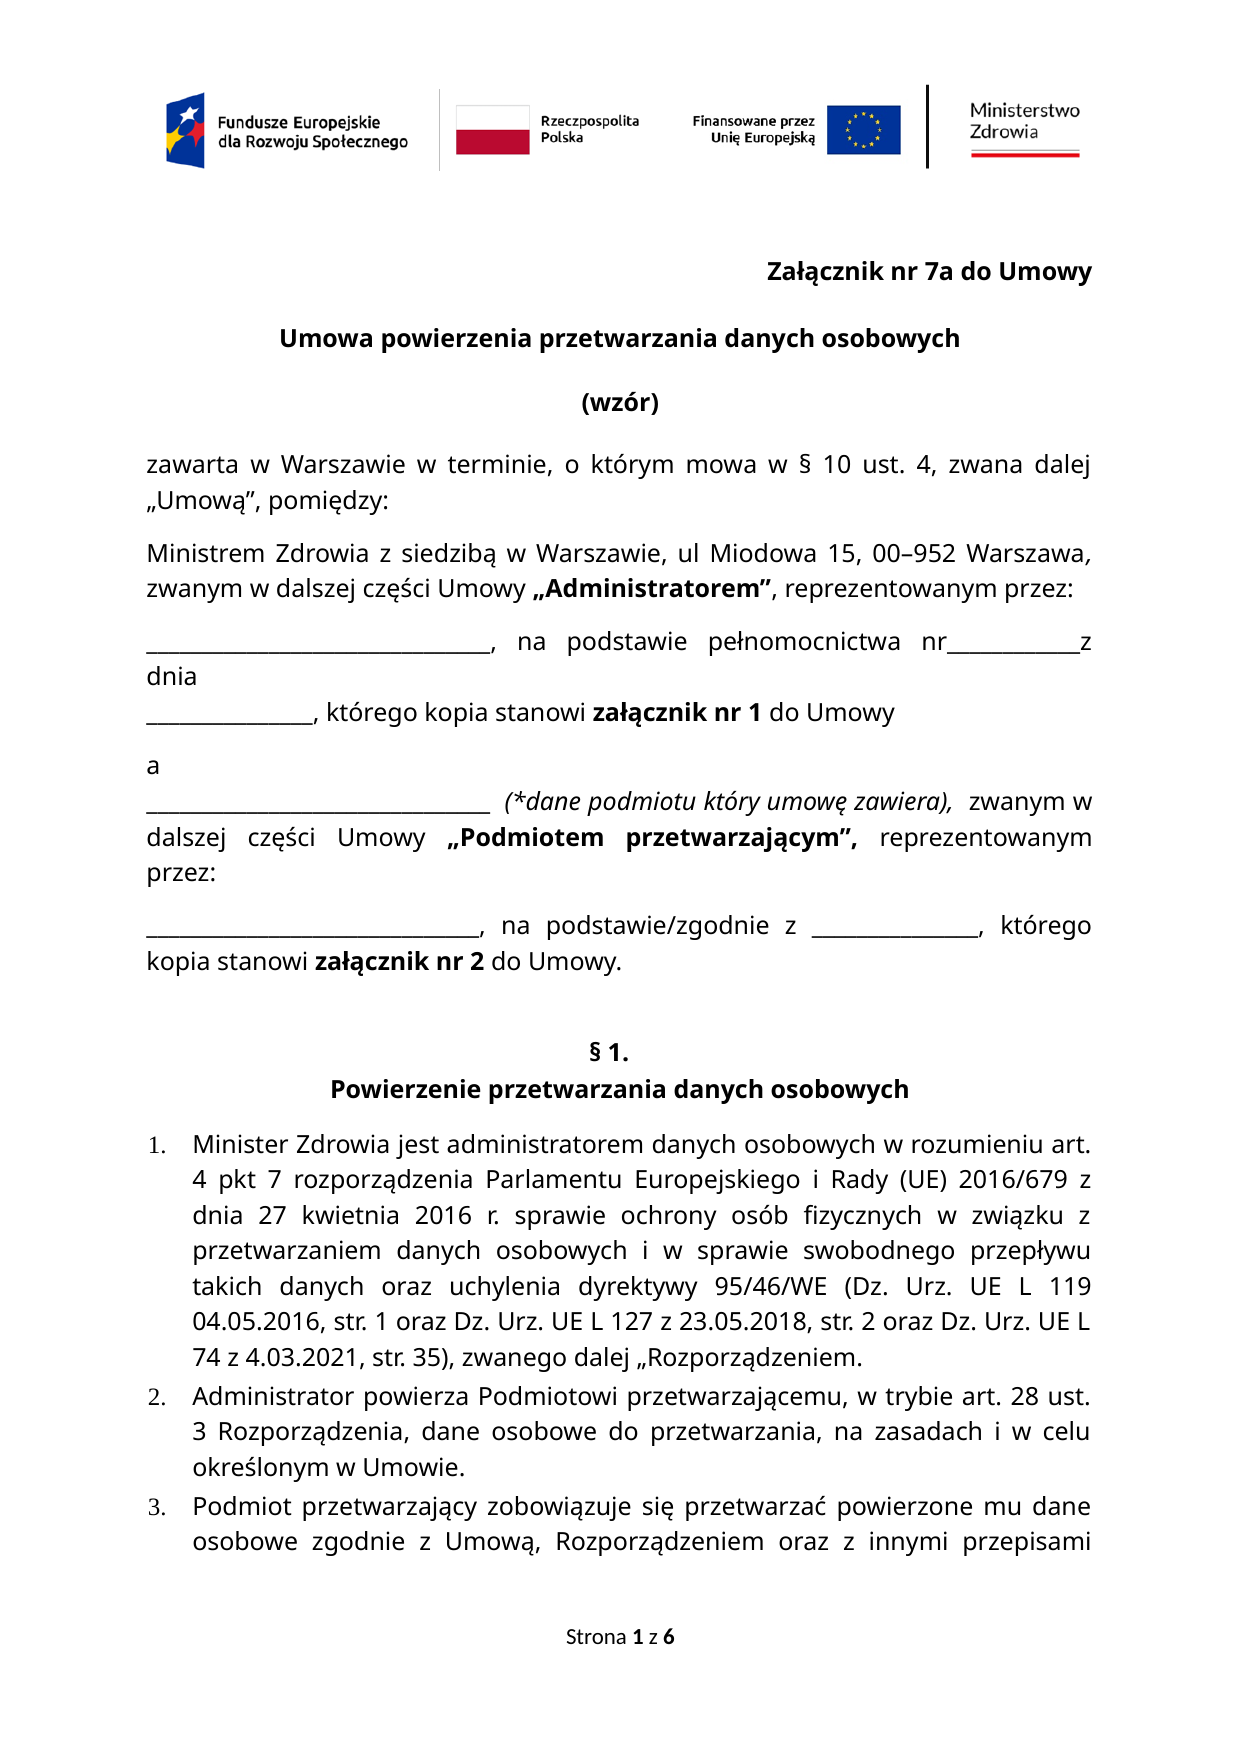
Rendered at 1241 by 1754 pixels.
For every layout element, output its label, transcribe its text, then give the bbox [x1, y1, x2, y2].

list Administrator powierza Podmiotowi przetwarzającemu, w trybie art. 28 ust. 3 Rozporządzenia, dane osobowe do przetwarzania, na zasadach i w celu określonym w Umowie. [148, 1378, 1092, 1483]
text Umowa powierzenia przetwarzania danych osobowych [148, 321, 1092, 355]
text _______________________________, na podstawie pełnomocnictwa nr____________z dnia [146, 623, 1092, 693]
text § 1. [148, 1035, 1070, 1069]
text (wzór) [148, 384, 1092, 418]
text _______________, którego kopia stanowi załącznik nr 1 do Umowy [146, 695, 1092, 729]
text Ministrem Zdrowia z siedzibą w Warszawie, ul Miodowa 15, 00–952 Warszawa, zwanym w dalszej części Umowy „Administratorem”, reprezentowanym przez: [146, 535, 1092, 605]
text _______________________________ (*dane podmiotu który umowę zawiera), zwanym w dalszej części Umowy „Podmiotem przetwarzającym”, reprezentowanym przez: [146, 784, 1092, 889]
picture [147, 73, 1093, 187]
text Powierzenie przetwarzania danych osobowych [148, 1072, 1092, 1106]
text ______________________________, na podstawie/zgodnie z _______________, którego kopia stanowi załącznik nr 2 do Umowy. [146, 908, 1092, 977]
text a [146, 748, 1092, 782]
text Załącznik nr 7a do Umowy [148, 254, 1092, 288]
list Minister Zdrowia jest administratorem danych osobowych w rozumieniu art. 4 pkt 7 rozporządzenia Parlamentu Europejskiego i Rady (UE) 2016/679 z dnia 27 kwietnia 2016 r. sprawie ochrony osób fizycznych w związku z przetwarzaniem danych osobowych i w sprawie swobodnego przepływu takich danych oraz uchylenia dyrektywy 95/46/WE (Dz. Urz. UE L 119 04.05.2016, str. 1 oraz Dz. Urz. UE L 127 z 23.05.2018, str. 2 oraz Dz. Urz. UE L 74 z 4.03.2021, str. 35), zwanego dalej „Rozporządzeniem. [148, 1127, 1092, 1373]
text zawarta w Warszawie w terminie, o którym mowa w § 10 ust. 4, zwana dalej „Umową”, pomiędzy: [146, 447, 1092, 517]
